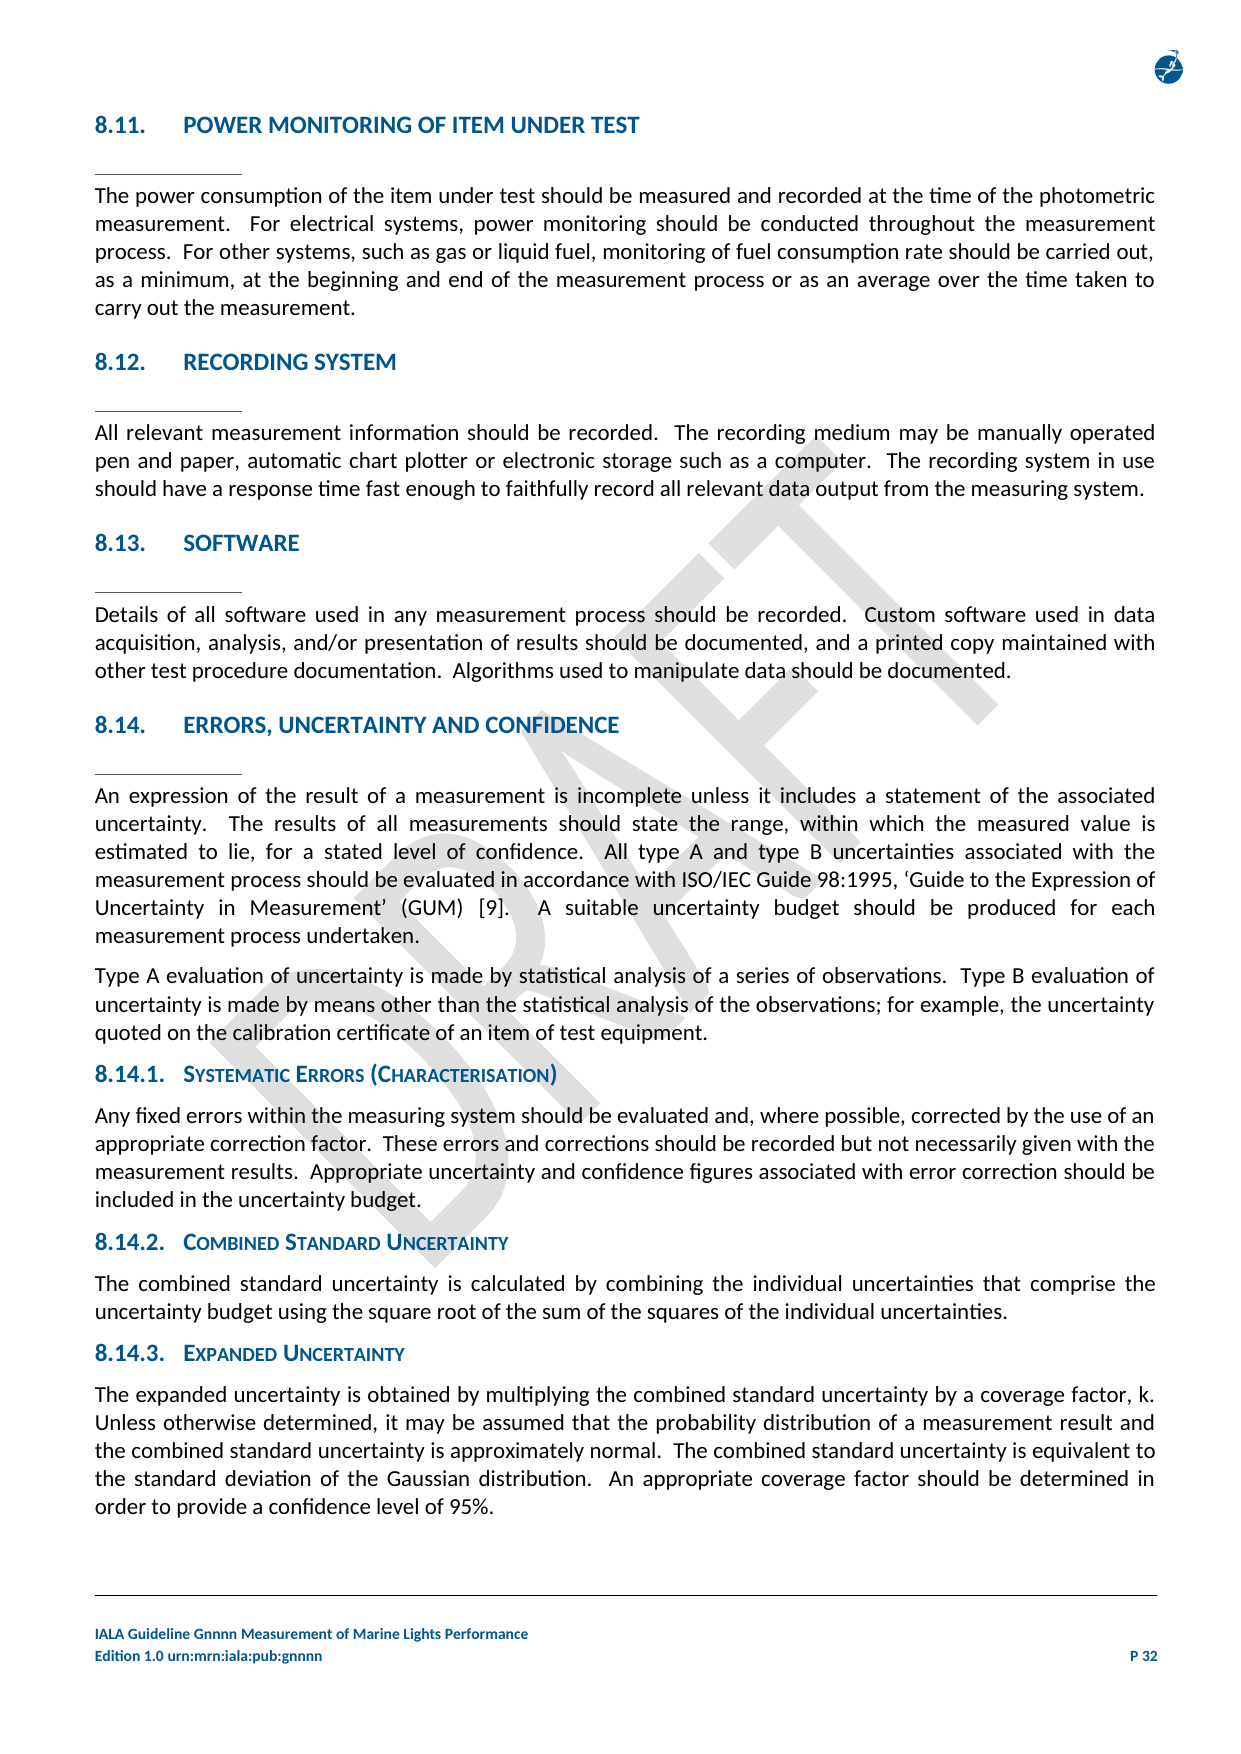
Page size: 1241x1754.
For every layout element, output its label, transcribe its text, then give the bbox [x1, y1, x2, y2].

subtitle Combined Standard Uncertainty [94, 1226, 1069, 1256]
subtitle Recording System [94, 346, 1084, 377]
subtitle Expanded Uncertainty [94, 1337, 1069, 1368]
text Type A evaluation of uncertainty is made by statistical analysis of a series of observations. Type B evaluation of uncertainty is made by means other than the statistical analysis of the observations; for example, the uncertainty quoted on the calibration certificate of an item of test equipment. [94, 962, 1157, 1046]
text An expression of the result of a measurement is incomplete unless it includes a statement of the associated uncertainty. The results of all measurements should state the range, within which the measured value is estimated to lie, for a stated level of confidence. All type A and type B uncertainties associated with the measurement process should be evaluated in accordance with ISO/IEC Guide 98:1995, ‘Guide to the Expression of Uncertainty in Measurement’ (GUM) [9]. A suitable uncertainty budget should be produced for each measurement process undertaken. [94, 781, 1157, 949]
text The power consumption of the item under test should be measured and recorded at the time of the photometric measurement. For electrical systems, power monitoring should be conducted throughout the measurement process. For other systems, such as gas or liquid fuel, monitoring of fuel consumption rate should be carried out, as a minimum, at the beginning and end of the measurement process or as an average over the time taken to carry out the measurement. [94, 181, 1157, 321]
picture [1123, 0, 1241, 119]
text Any fixed errors within the measuring system should be evaluated and, where possible, corrected by the use of an appropriate correction factor. These errors and corrections should be recorded but not necessarily given with the measurement results. Appropriate uncertainty and confidence figures associated with error correction should be included in the uncertainty budget. [94, 1101, 1157, 1213]
text The combined standard uncertainty is calculated by combining the individual uncertainties that comprise the uncertainty budget using the square root of the sum of the squares of the individual uncertainties. [94, 1269, 1157, 1325]
text The expanded uncertainty is obtained by multiplying the combined standard uncertainty by a coverage factor, k. Unless otherwise determined, it may be assumed that the probability distribution of a measurement result and the combined standard uncertainty is approximately normal. The combined standard uncertainty is equivalent to the standard deviation of the Gaussian distribution. An appropriate coverage factor should be determined in order to provide a confidence level of 95%. [94, 1380, 1157, 1521]
subtitle Power Monitoring of Item under Test [94, 109, 1084, 139]
text Details of all software used in any measurement process should be recorded. Custom software used in data acquisition, analysis, and/or presentation of results should be documented, and a printed copy maintained with other test procedure documentation. Algorithms used to manipulate data should be documented. [94, 600, 1157, 684]
subtitle Errors, Uncertainty and Confidence [94, 709, 1084, 739]
text All relevant measurement information should be recorded. The recording medium may be manually operated pen and paper, automatic chart plotter or electronic storage such as a computer. The recording system in use should have a response time fast enough to faithfully record all relevant data output from the measuring system. [94, 418, 1157, 503]
subtitle Systematic Errors (Characterisation) [94, 1058, 1069, 1089]
subtitle Software [94, 528, 1084, 558]
